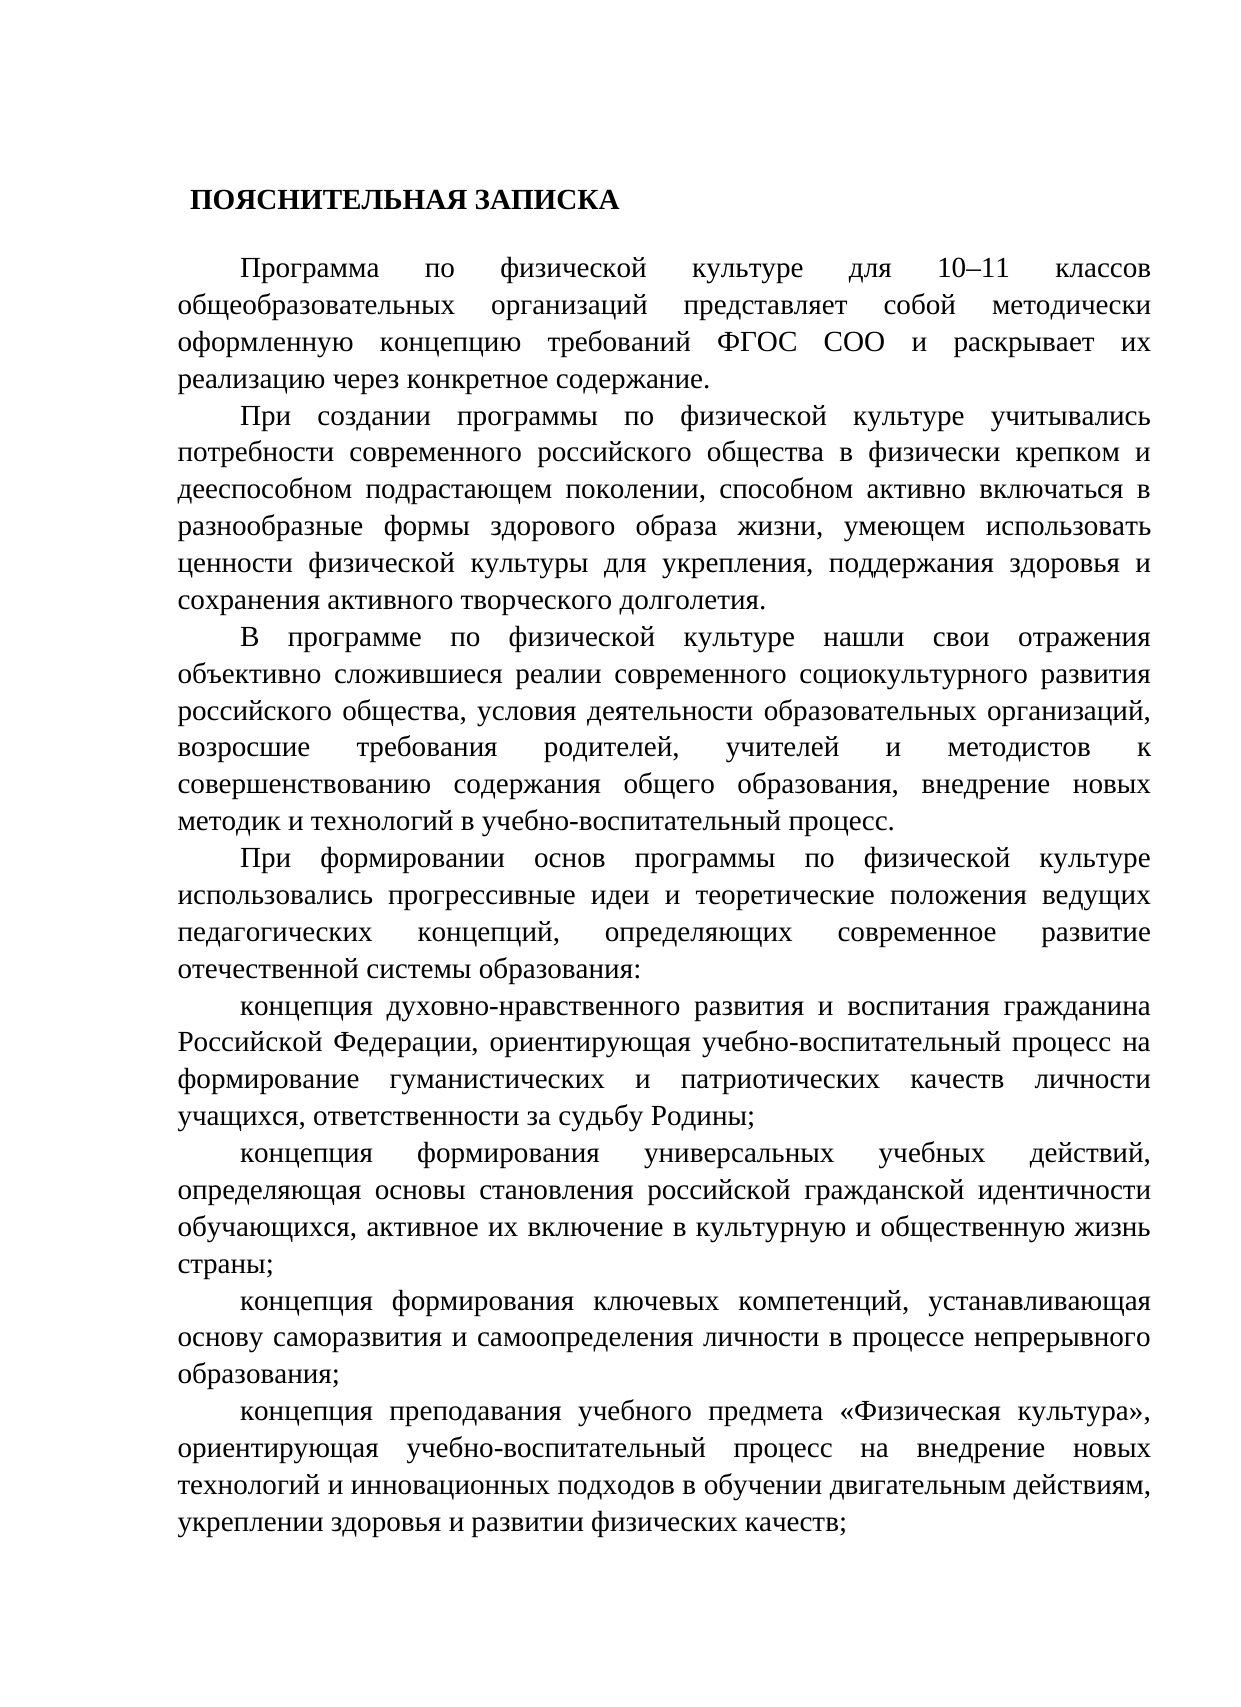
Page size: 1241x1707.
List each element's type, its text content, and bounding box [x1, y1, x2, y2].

text ПОЯСНИТЕЛЬНАЯ ЗАПИСКА [190, 182, 1152, 216]
text концепция духовно-нравственного развития и воспитания гражданина Российской Федерации, ориентирующая учебно-воспитательный процесс на формирование гуманистических и патриотических качеств личности учащихся, ответственности за судьбу Родины; [177, 988, 1152, 1132]
text Программа по физической культуре для 10–11 классов общеобразовательных организаций представляет собой методически оформленную концепцию требований ФГОС СОО и раскрывает их реализацию через конкретное содержание. [177, 250, 1152, 394]
text концепция формирования ключевых компетенций, устанавливающая основу саморазвития и самоопределения личности в процессе непрерывного образования; [177, 1283, 1152, 1390]
text концепция формирования универсальных учебных действий, определяющая основы становления российской гражданской идентичности обучающихся, активное их включение в культурную и общественную жизнь страны; [177, 1135, 1152, 1279]
text При формировании основ программы по физической культуре использовались прогрессивные идеи и теоретические положения ведущих педагогических концепций, определяющих современное развитие отечественной системы образования: [177, 840, 1152, 984]
text концепция преподавания учебного предмета «Физическая культура», ориентирующая учебно-воспитательный процесс на внедрение новых технологий и инновационных подходов в обучении двигательным действиям, укреплении здоровья и развитии физических качеств; [177, 1393, 1152, 1537]
text В программе по физической культуре нашли свои отражения объективно сложившиеся реалии современного социокультурного развития российского общества, условия деятельности образовательных организаций, возросшие требования родителей, учителей и методистов к совершенствованию содержания общего образования, внедрение новых методик и технологий в учебно-воспитательный процесс. [177, 619, 1152, 837]
text При создании программы по физической культуре учитывались потребности современного российского общества в физически крепком и дееспособном подрастающем поколении, способном активно включаться в разнообразные формы здорового образа жизни, умеющем использовать ценности физической культуры для укрепления, поддержания здоровья и сохранения активного творческого долголетия. [177, 398, 1152, 616]
